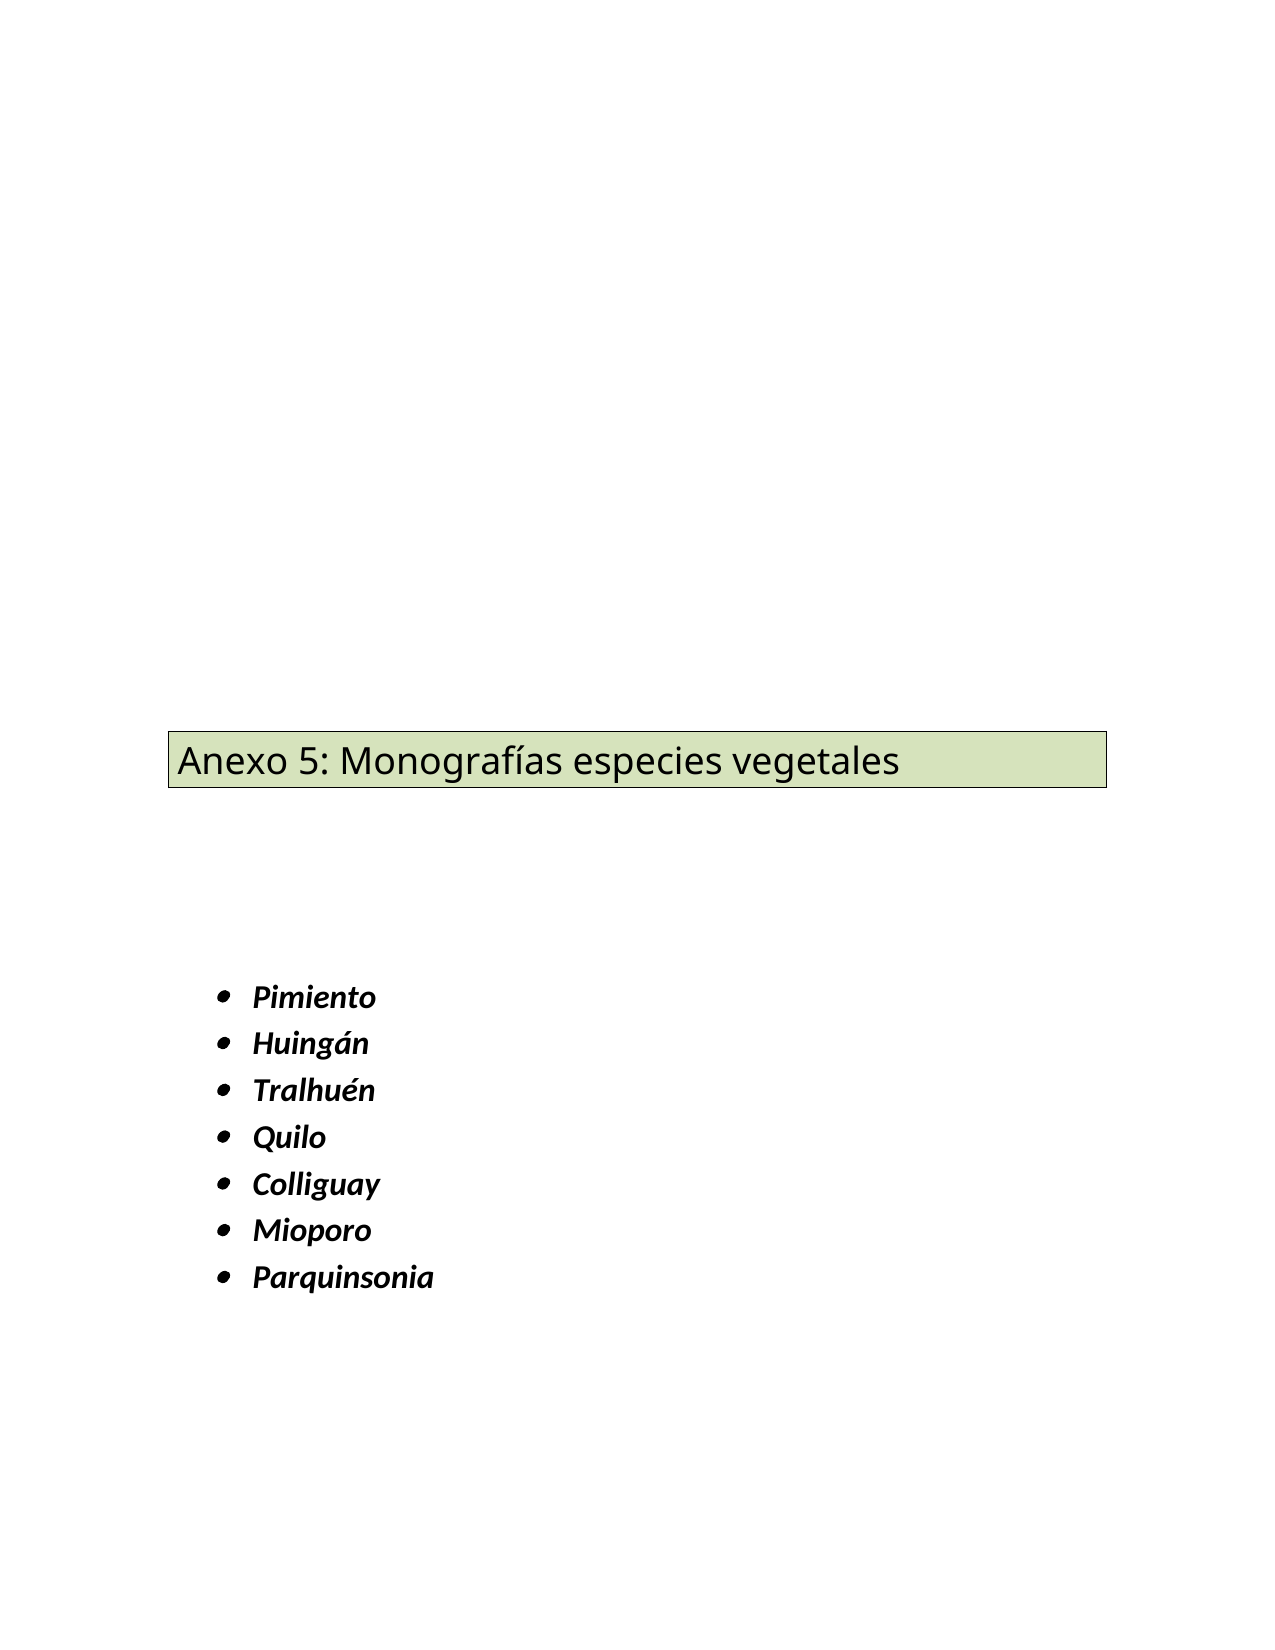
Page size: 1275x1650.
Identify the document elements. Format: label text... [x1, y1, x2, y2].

text Anexo 5: Monografías especies vegetales [169, 732, 1106, 787]
list Tralhuén [215, 1069, 1098, 1110]
list Mioporo [215, 1209, 1098, 1250]
list Colliguay [215, 1163, 1098, 1203]
list Pimiento [215, 976, 1098, 1016]
list Quilo [215, 1116, 1098, 1157]
list Huingán [215, 1022, 1098, 1063]
list Parquinsonia [215, 1256, 1098, 1297]
